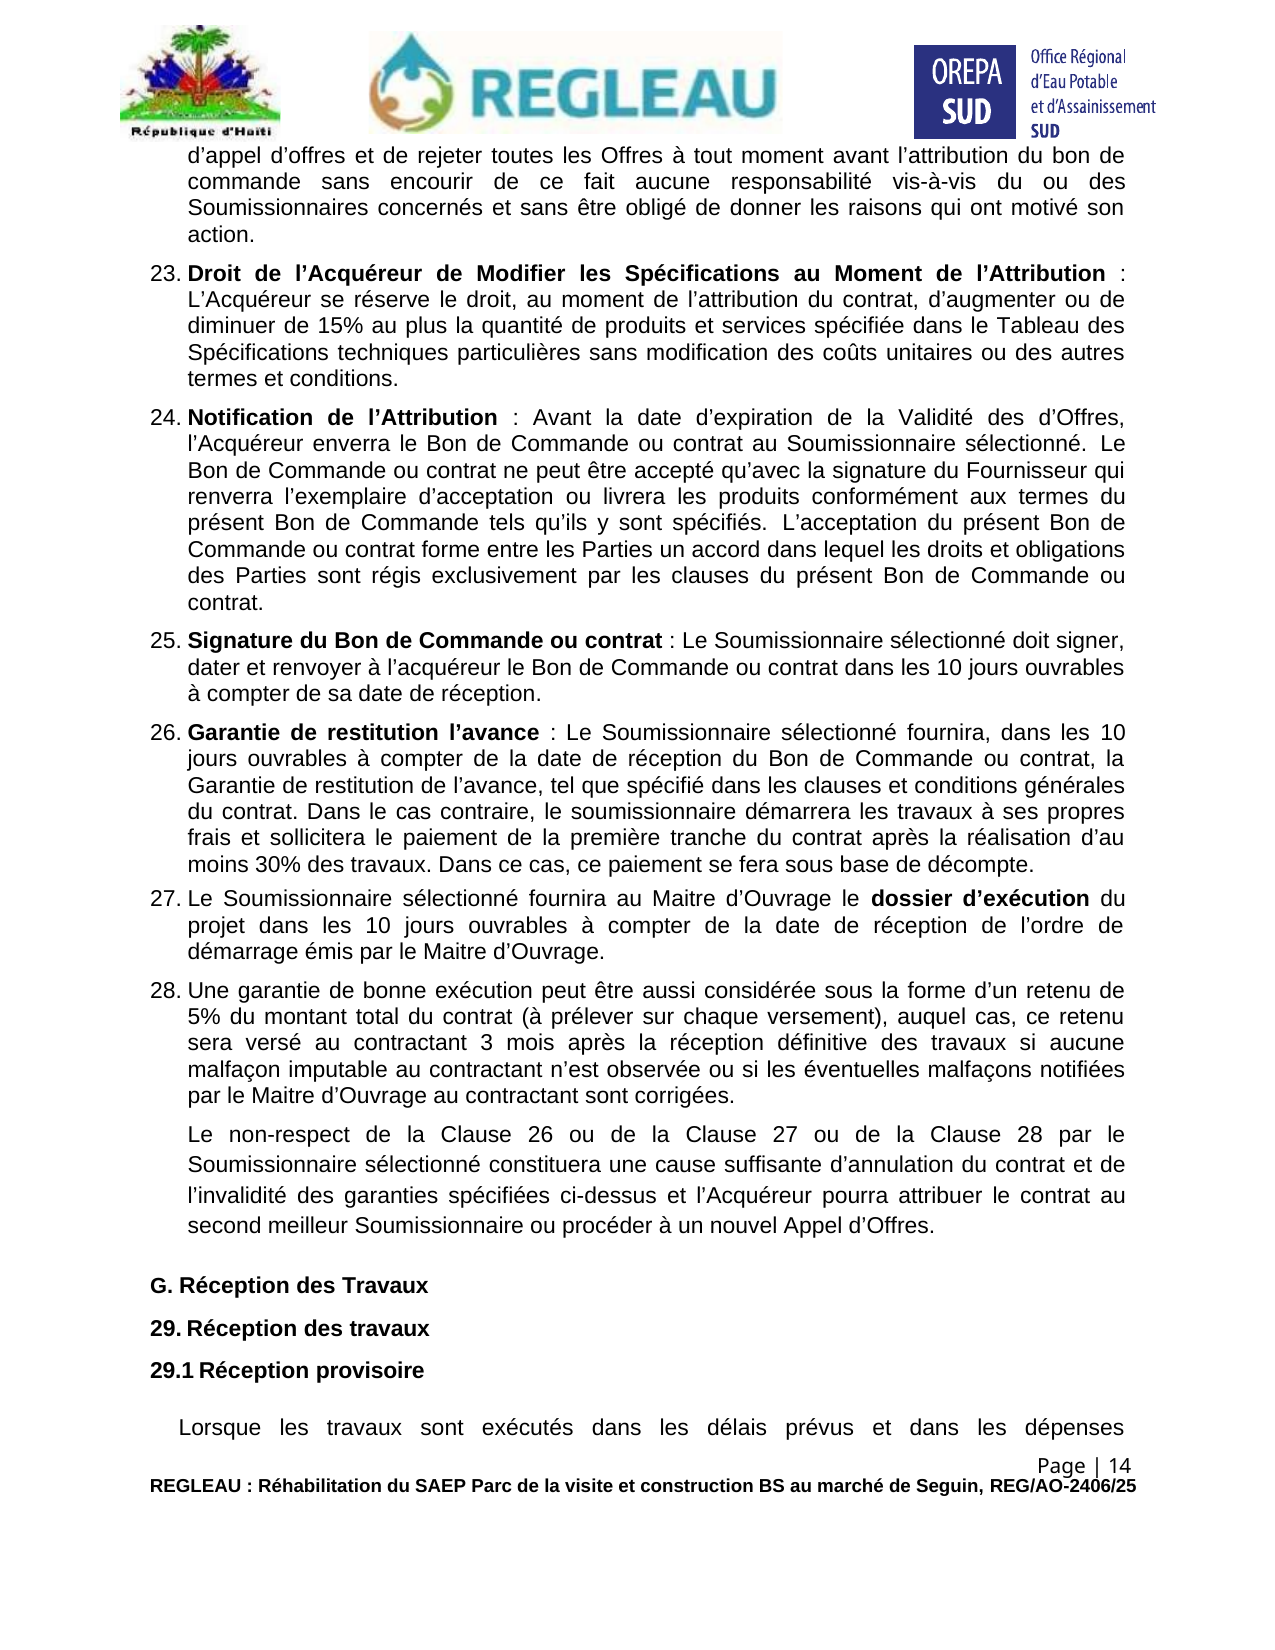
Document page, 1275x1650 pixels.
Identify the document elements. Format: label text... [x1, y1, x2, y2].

text Le non-respect de la Clause 26 ou de la Clause 27 ou de la Clause 28 par le Soumissionnaire sélectionné constituera une cause suffisante d’annulation du contrat et de l’invalidité des garanties spécifiées ci-dessus et l’Acquéreur pourra attribuer le contrat au second meilleur Soumissionnaire ou procéder à un nouvel Appel d’Offres. [187, 1121, 1126, 1238]
list Le Soumissionnaire sélectionné fournira au Maitre d’Ouvrage le dossier d’exécution du projet dans les 10 jours ouvrables à compter de la date de réception de l’ordre de démarrage émis par le Maitre d’Ouvrage. [150, 885, 1126, 964]
list Réception des travaux [150, 1314, 1237, 1341]
picture [368, 31, 783, 134]
list Droit de l’Acquéreur de Modifier les Spécifications au Moment de l’Attribution : L’Acquéreur se réserve le droit, au moment de l’attribution du contrat, d’augmenter ou de diminuer de 15% au plus la quantité de produits et services spécifiée dans le Tableau des Spécifications techniques particulières sans modification des coûts unitaires ou des autres termes et conditions. [150, 259, 1126, 391]
picture [120, 25, 281, 142]
list Notification de l’Attribution : Avant la date d’expiration de la Validité des d’Offres, l’Acquéreur enverra le Bon de Commande ou contrat au Soumissionnaire sélectionné. Le Bon de Commande ou contrat ne peut être accepté qu’avec la signature du Fournisseur qui renverra l’exemplaire d’acceptation ou livrera les produits conformément aux termes du présent Bon de Commande tels qu’ils y sont spécifiés. L’acceptation du présent Bon de Commande ou contrat forme entre les Parties un accord dans lequel les droits et obligations des Parties sont régis exclusivement par les clauses du présent Bon de Commande ou contrat. [150, 404, 1126, 615]
list Réception des Travaux [150, 1272, 1237, 1298]
list Signature du Bon de Commande ou contrat : Le Soumissionnaire sélectionné doit signer, dater et renvoyer à l’acquéreur le Bon de Commande ou contrat dans les 10 jours ouvrables à compter de sa date de réception. [150, 627, 1126, 706]
list Garantie de restitution l’avance : Le Soumissionnaire sélectionné fournira, dans les 10 jours ouvrables à compter de la date de réception du Bon de Commande ou contrat, la Garantie de restitution de l’avance, tel que spécifié dans les clauses et conditions générales du contrat. Dans le cas contraire, le soumissionnaire démarrera les travaux à ses propres frais et sollicitera le paiement de la première tranche du contrat après la réalisation d’au moins 30% des travaux. Dans ce cas, ce paiement se fera sous base de décompte. [150, 719, 1126, 877]
list Réception provisoire [150, 1357, 1237, 1384]
list Une garantie de bonne exécution peut être aussi considérée sous la forme d’un retenu de 5% du montant total du contrat (à prélever sur chaque versement), auquel cas, ce retenu sera versé au contractant 3 mois après la réception définitive des travaux si aucune malfaçon imputable au contractant n’est observée ou si les éventuelles malfaçons notifiées par le Maitre d’Ouvrage au contractant sont corrigées. [150, 977, 1126, 1108]
